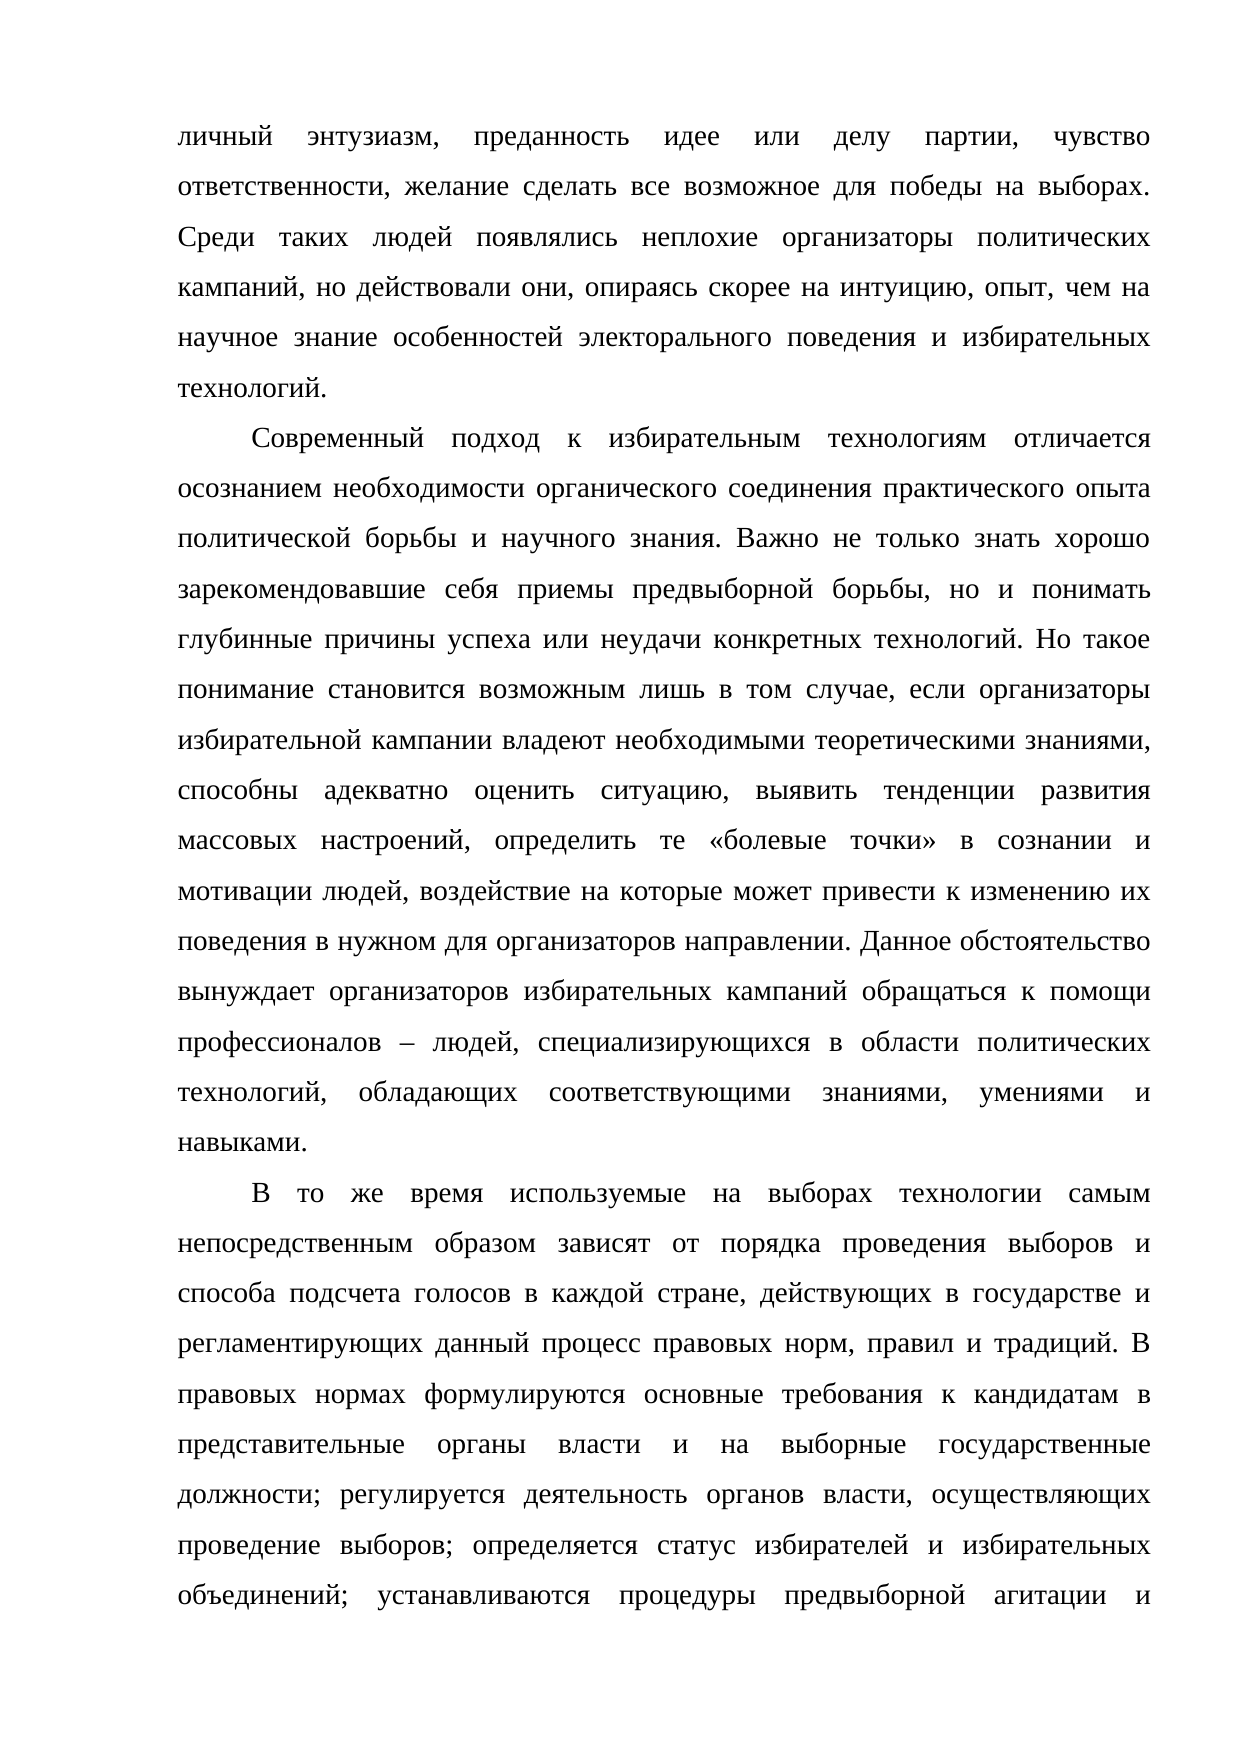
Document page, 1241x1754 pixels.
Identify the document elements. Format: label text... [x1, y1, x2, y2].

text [177, 1175, 1152, 1611]
text Современный подход к избирательным технологиям отличается осознанием необходимости органического соединения практического опыта политической борьбы и научного знания. Важно не только знать хорошо зарекомендовавшие себя приемы предвыборной борьбы, но и понимать глубинные причины успеха или неудачи конкретных технологий. Но такое понимание становится возможным лишь в том случае, если организаторы избирательной кампании владеют необходимыми теоретическими знаниями, способны адекватно оценить ситуацию, выявить тенденции развития массовых настроений, определить те «болевые точки» в сознании и мотивации людей, воздействие на которые может привести к изменению их поведения в нужном для организаторов направлении. Данное обстоятельство вынуждает организаторов избирательных кампаний обращаться к помощи профессионалов – людей, специализирующихся в области политических технологий, обладающих соответствующими знаниями, умениями и навыками. [177, 420, 1152, 1158]
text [177, 118, 1152, 403]
